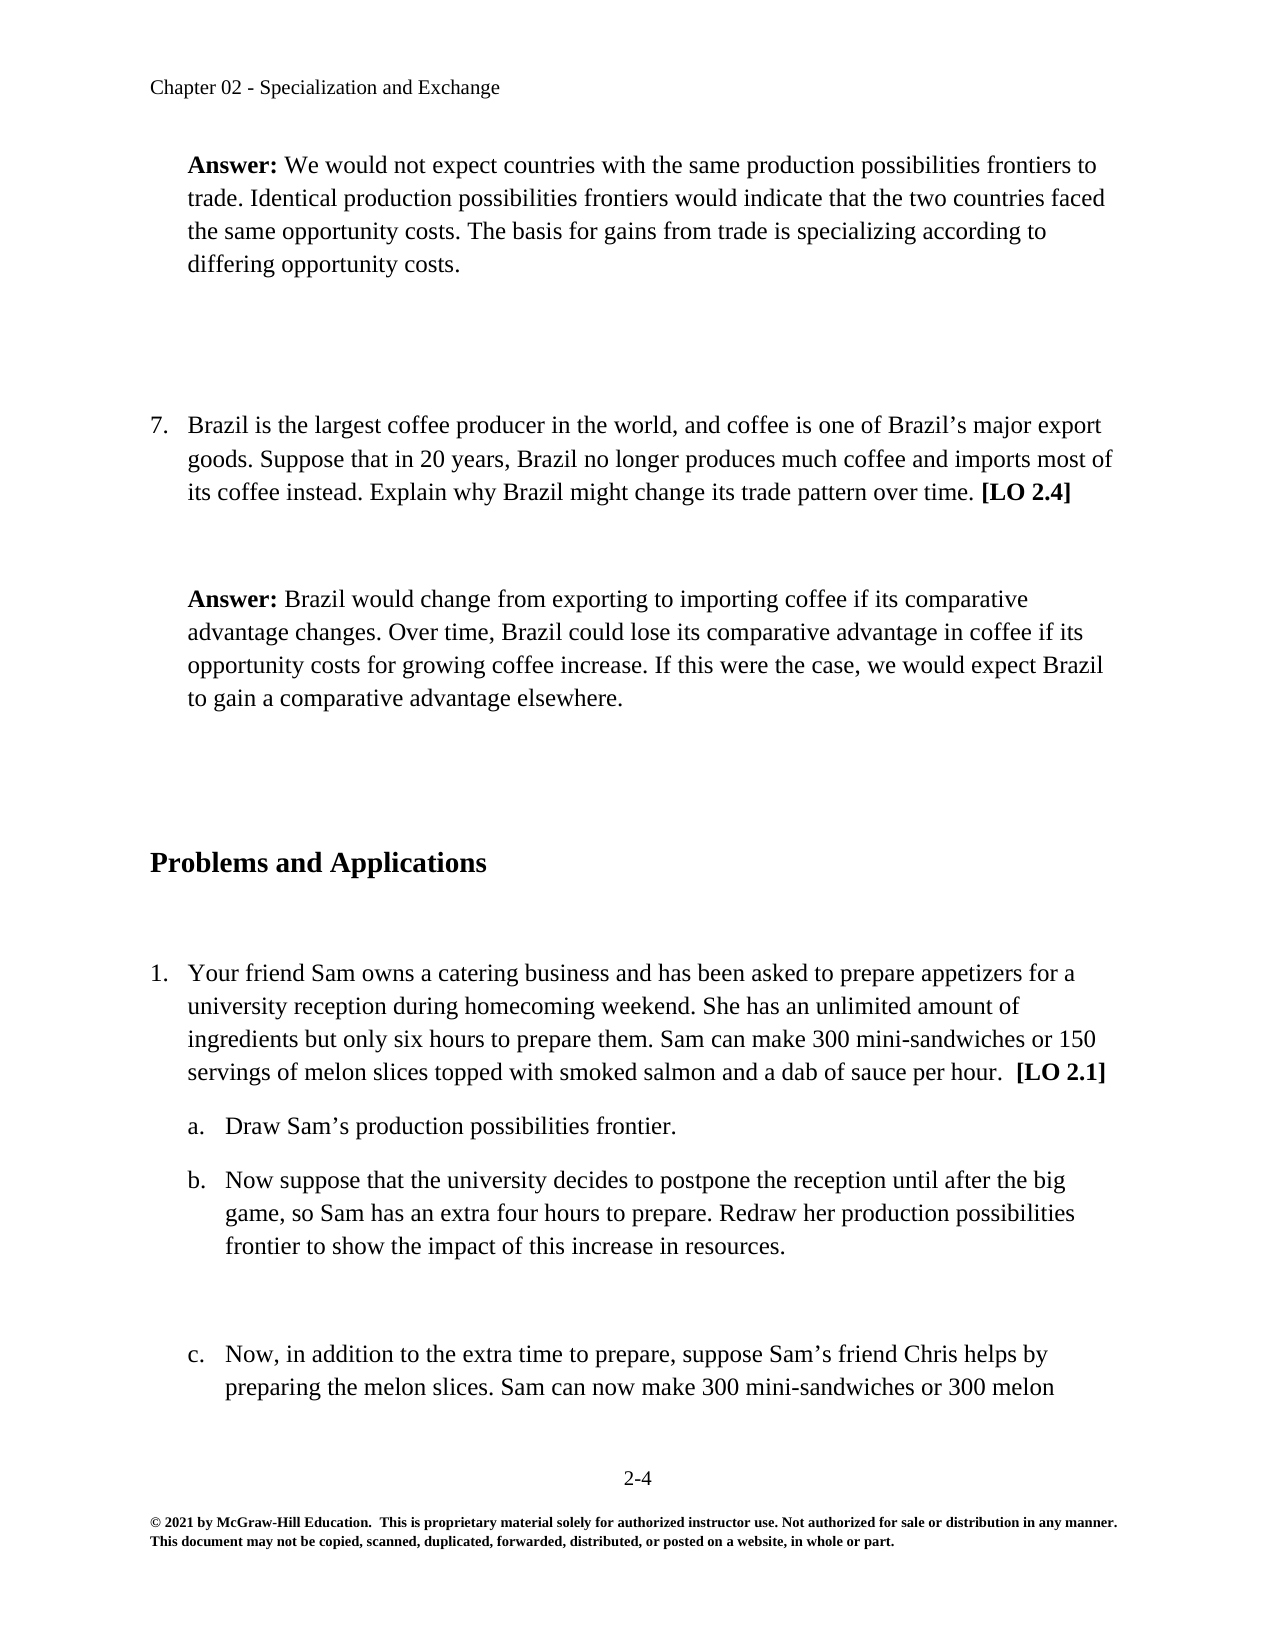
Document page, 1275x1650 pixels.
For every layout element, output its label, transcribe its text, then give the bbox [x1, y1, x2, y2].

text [150, 1339, 1125, 1401]
text Answer: We would not expect countries with the same production possibilities frontiers to trade. Identical production possibilities frontiers would indicate that the two countries faced the same opportunity costs. The basis for gains from trade is specializing according to differing opportunity costs. [187, 150, 1125, 278]
text Problems and Applications [150, 845, 1125, 878]
text a. Draw Sam’s production possibilities frontier. [150, 1111, 1125, 1140]
text Answer: Brazil would change from exporting to importing coffee if its comparative advantage changes. Over time, Brazil could lose its comparative advantage in coffee if its opportunity costs for growing coffee increase. If this were the case, we would expect Brazil to gain a comparative advantage elsewhere. [187, 584, 1125, 712]
text 7. Brazil is the largest coffee producer in the world, and coffee is one of Brazil’s major export goods. Suppose that in 20 years, Brazil no longer produces much coffee and imports most of its coffee instead. Explain why Brazil might change its trade pattern over time. [LO 2.4] [150, 411, 1125, 505]
text 1. Your friend Sam owns a catering business and has been asked to prepare appetizers for a university reception during homecoming weekend. She has an unlimited amount of ingredients but only six hours to prepare them. Sam can make 300 mini-sandwiches or 150 servings of melon slices topped with smoked salmon and a dab of sauce per hour. [LO 2.1] [150, 958, 1125, 1086]
text b. Now suppose that the university decides to postpone the reception until after the big game, so Sam has an extra four hours to prepare. Redraw her production possibilities frontier to show the impact of this increase in resources. [150, 1165, 1125, 1260]
